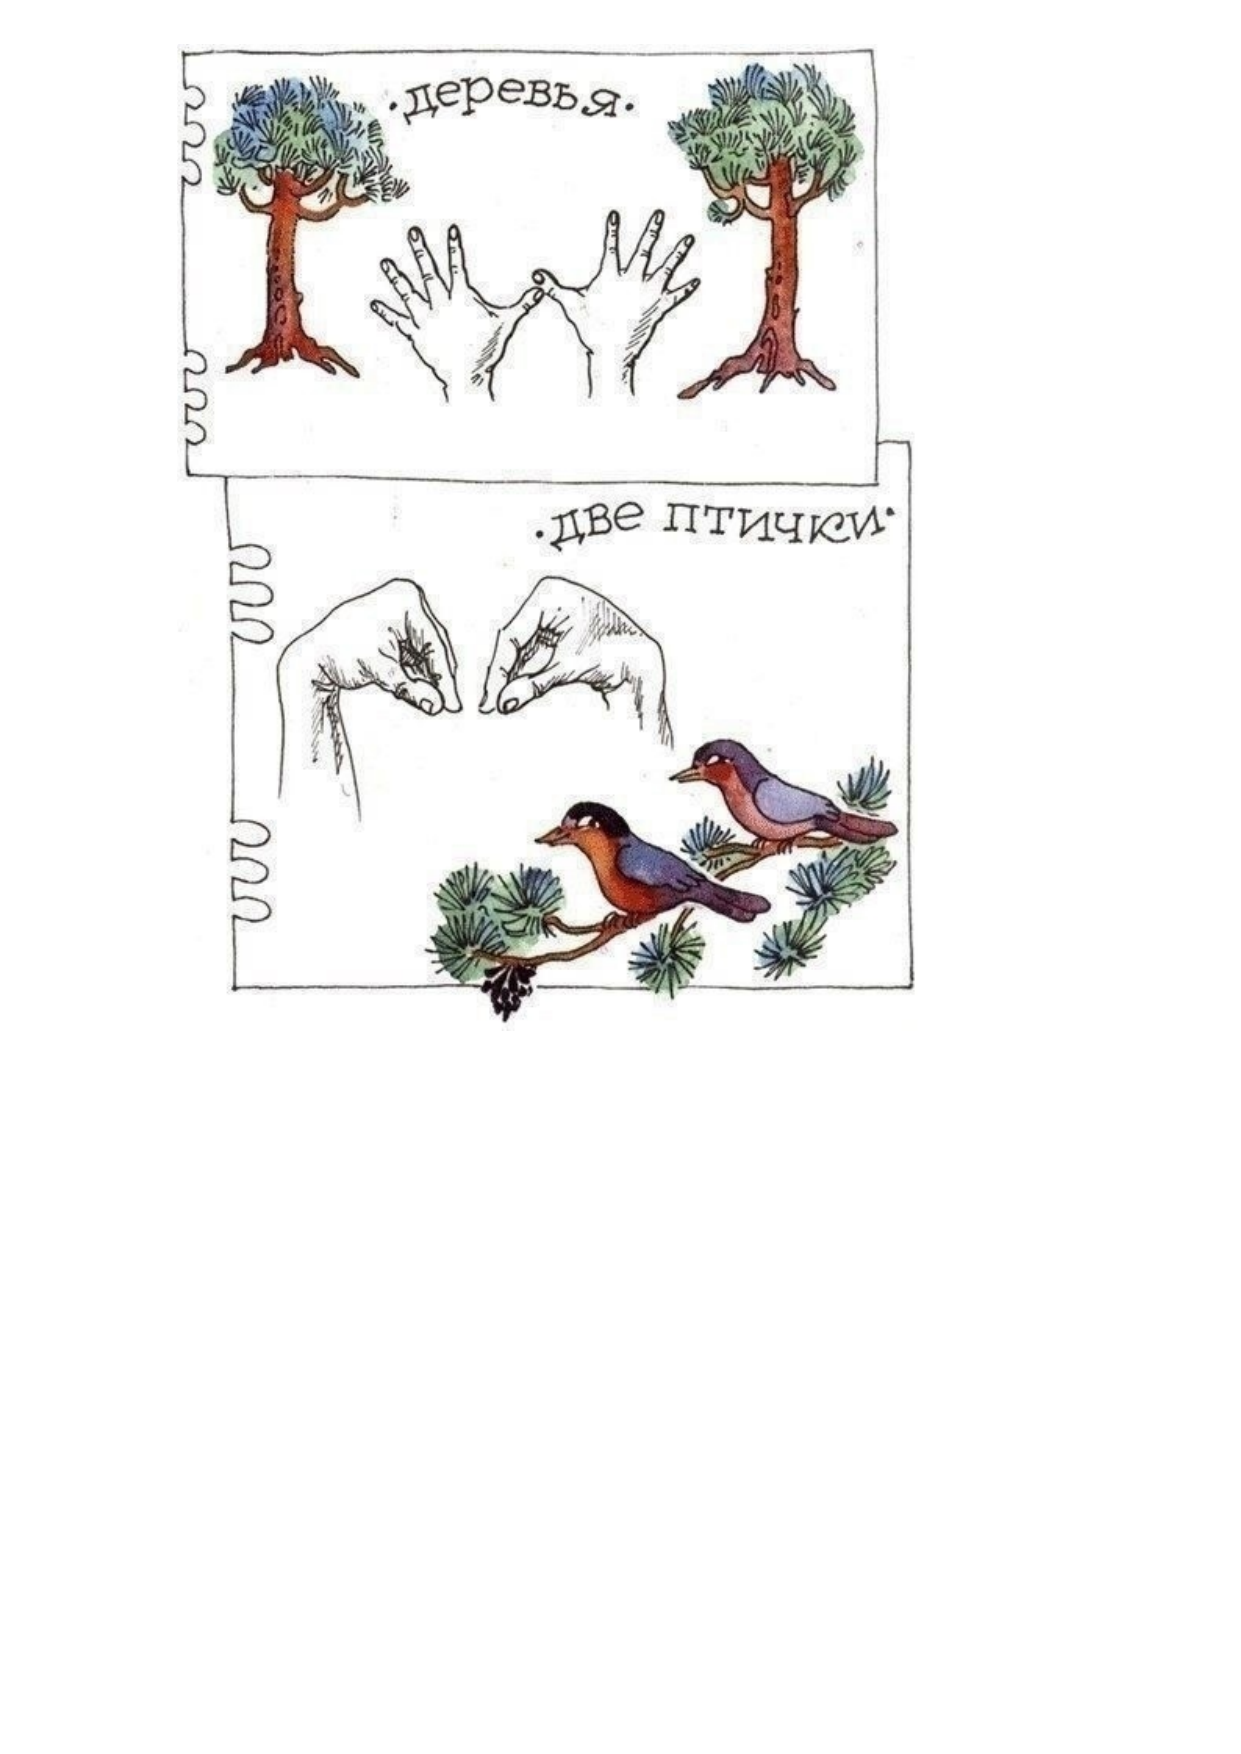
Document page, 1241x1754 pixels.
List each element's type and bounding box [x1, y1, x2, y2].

picture [177, 44, 918, 1031]
